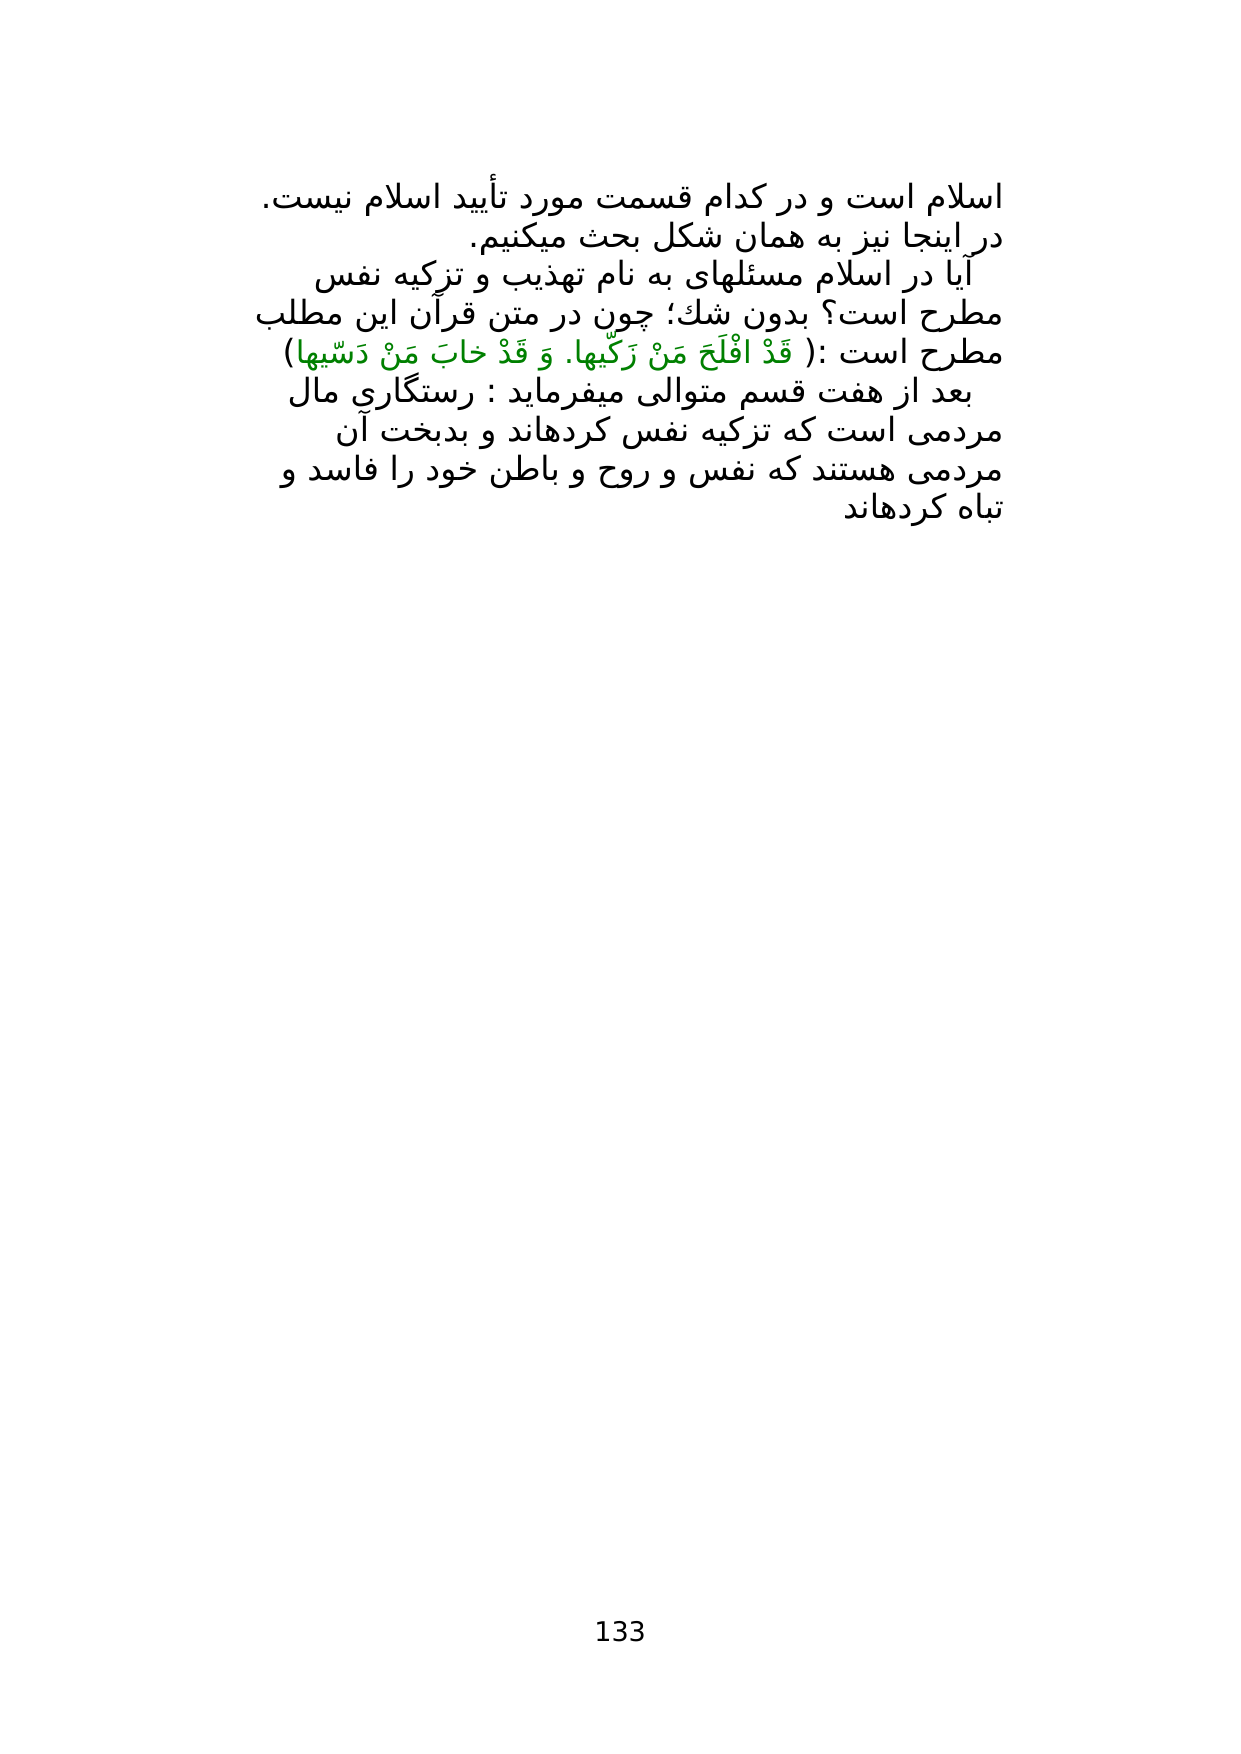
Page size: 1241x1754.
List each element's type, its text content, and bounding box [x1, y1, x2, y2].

text بعد از هفت قسم متوالی می‏فرمايد : رستگاری مال مردمی است كه تزكيه نفس كرده‏اند و بدبخت آن مردمی هستند كه نفس و روح و باطن خود را فاسد و تباه كرده‏اند [236, 371, 1004, 527]
text آيا در اسلام مسئله‏ای به نام تهذيب و تزكيه نفس مطرح است؟ بدون شك؛ چون در متن قرآن اين مطلب مطرح است :( قَدْ افْلَحَ مَنْ زَكّيها. وَ قَدْ خابَ مَنْ دَسّيها) [236, 255, 1004, 371]
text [236, 177, 1004, 255]
